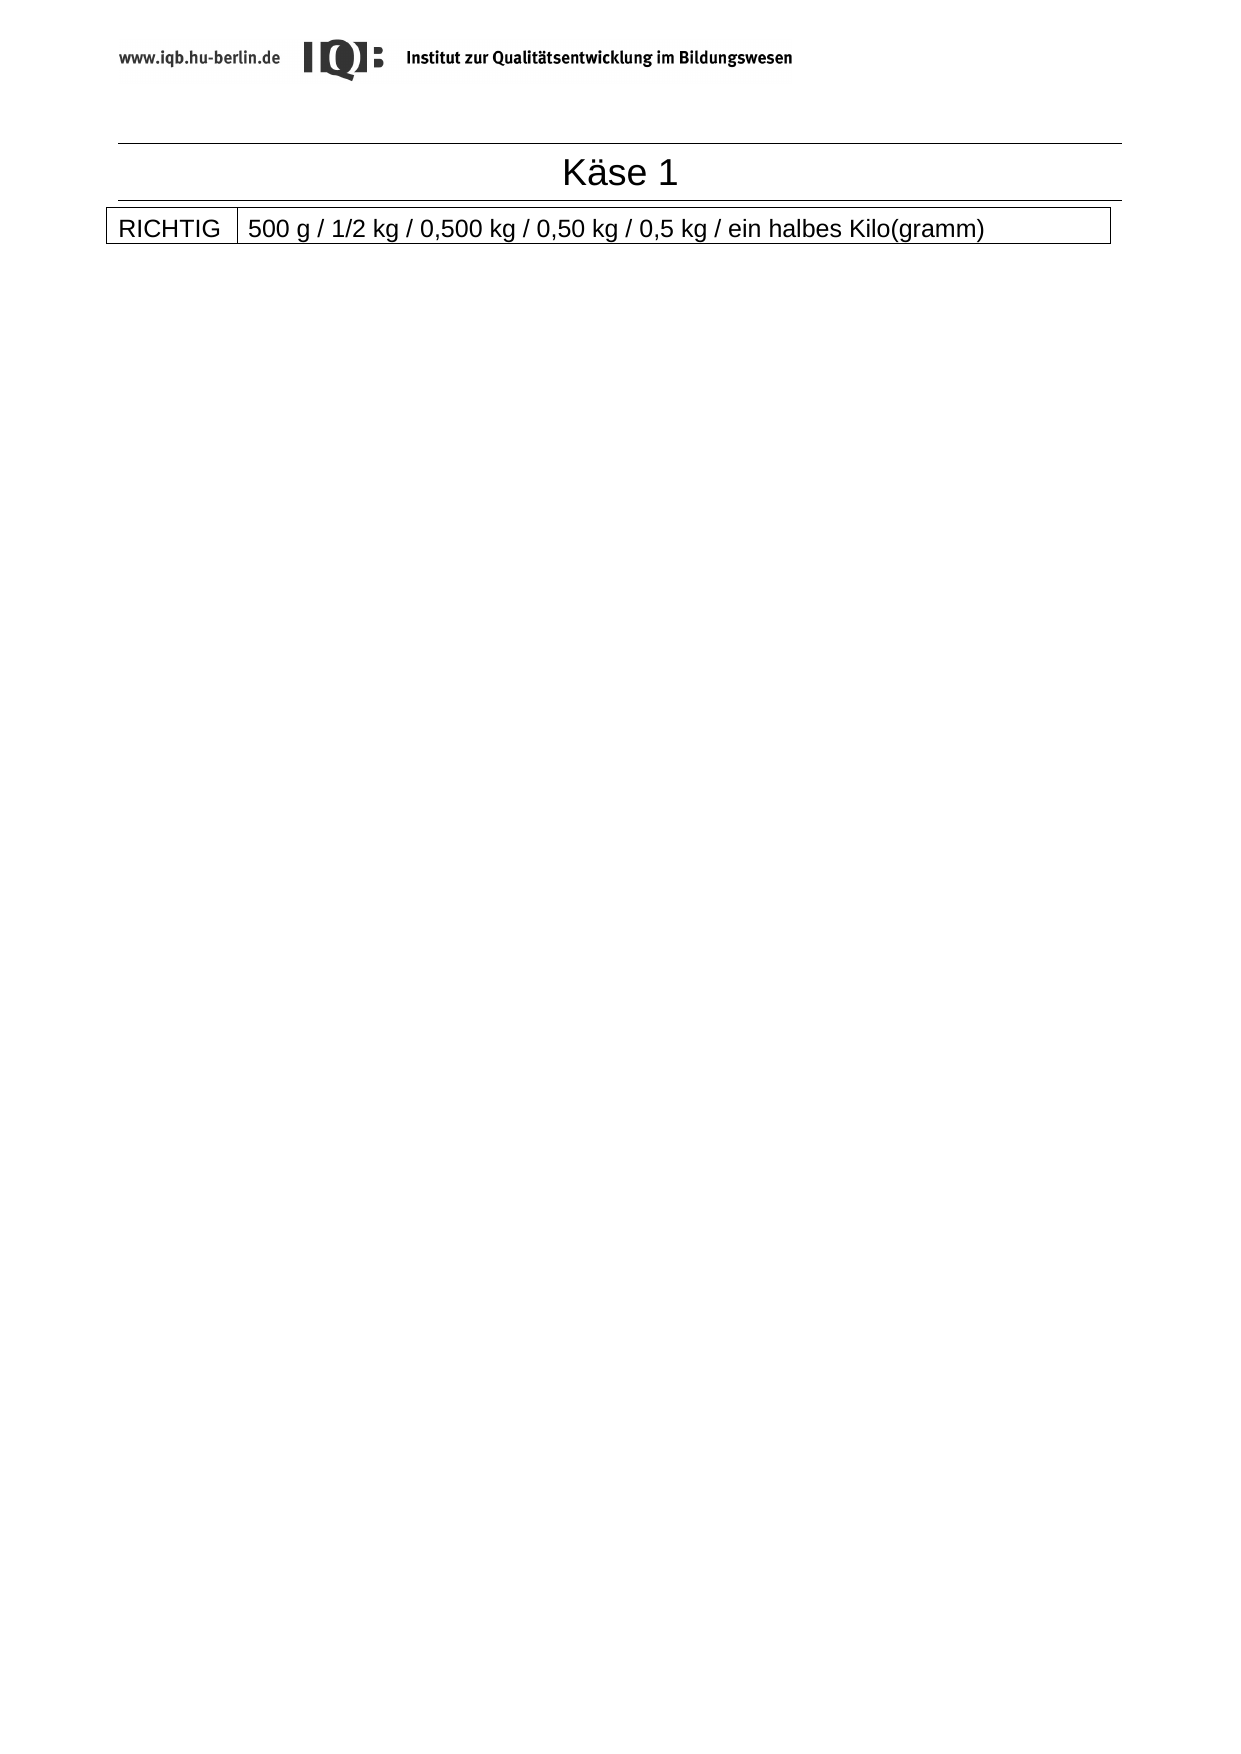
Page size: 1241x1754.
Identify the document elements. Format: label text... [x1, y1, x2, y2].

table_header RICHTIG [107, 208, 237, 243]
table_header 500 g / 1/2 kg / 0,500 kg / 0,50 kg / 0,5 kg / ein halbes Kilo(gramm) [238, 208, 1110, 243]
text Käse 1 [118, 144, 1122, 200]
